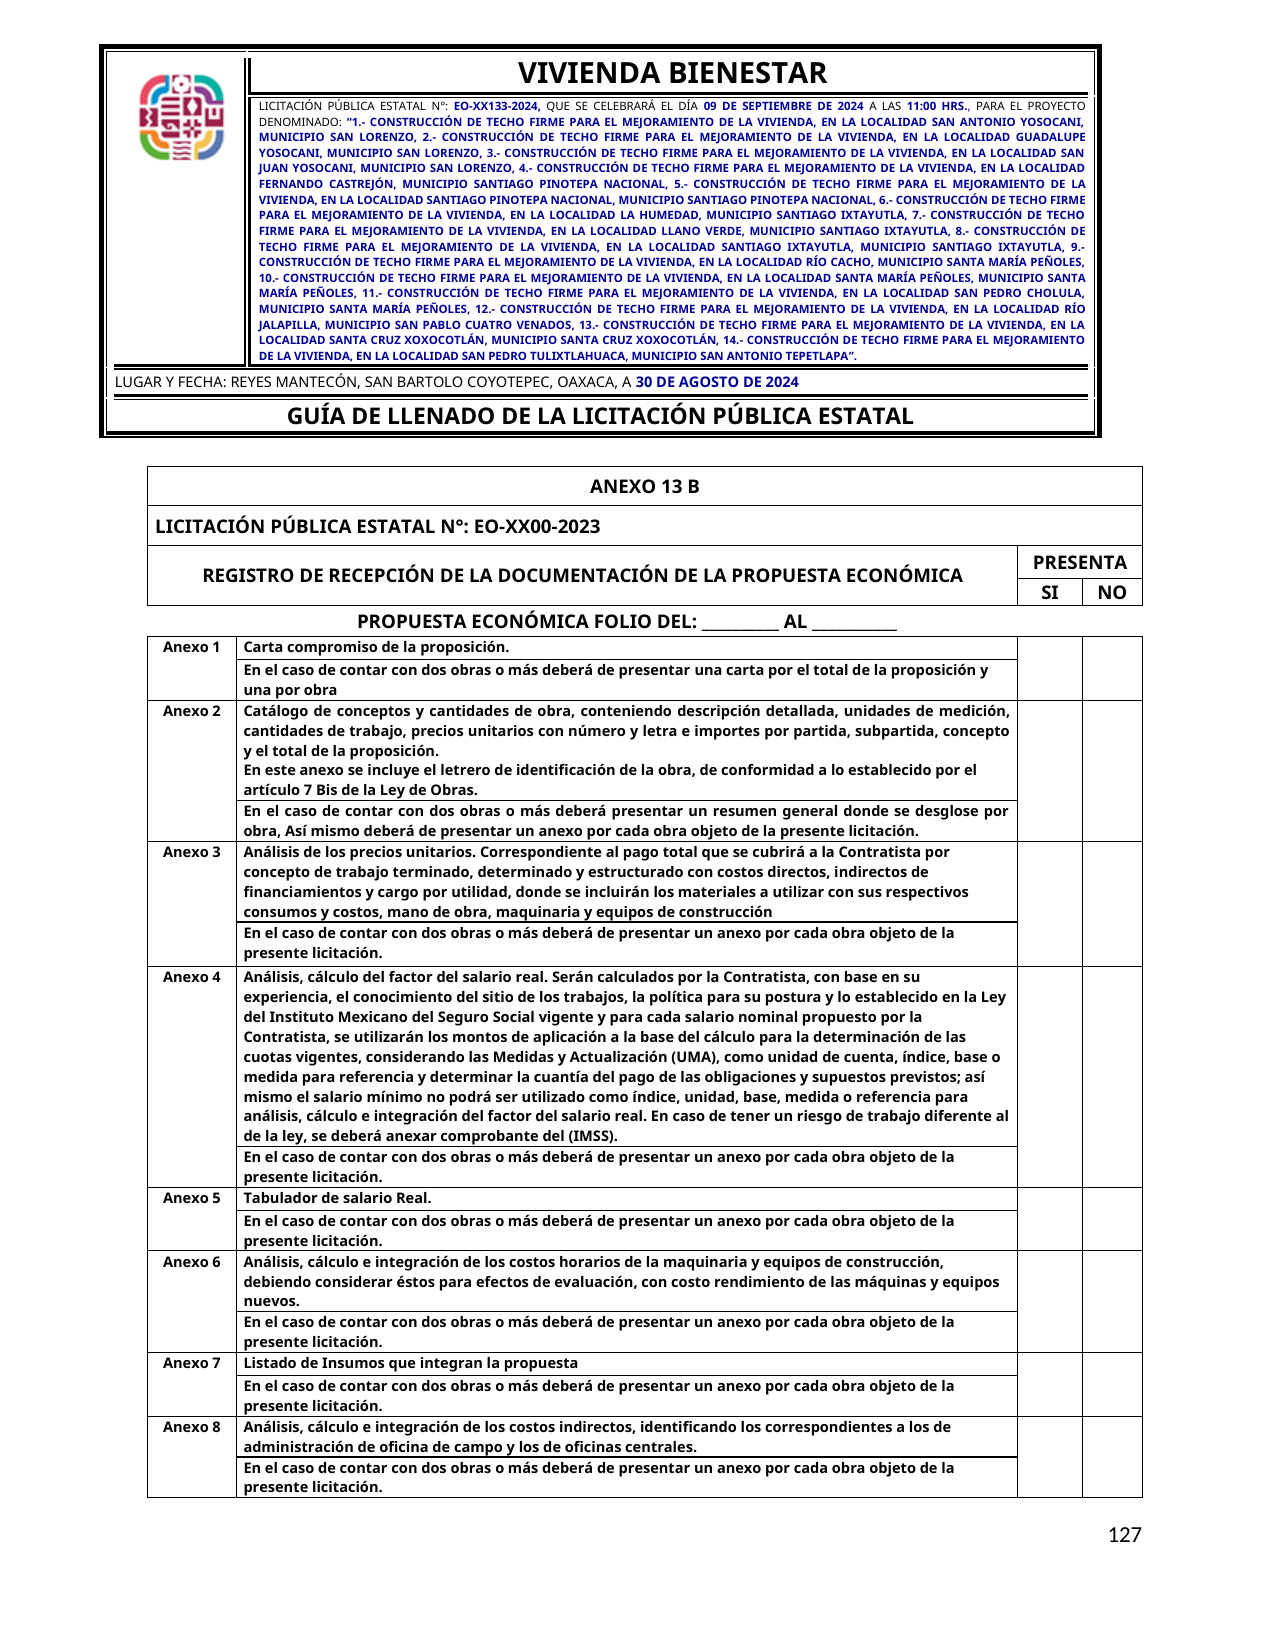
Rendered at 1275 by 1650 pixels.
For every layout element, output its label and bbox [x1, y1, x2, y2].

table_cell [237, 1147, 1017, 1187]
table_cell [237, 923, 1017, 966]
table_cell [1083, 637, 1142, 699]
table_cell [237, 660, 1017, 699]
picture [128, 66, 235, 166]
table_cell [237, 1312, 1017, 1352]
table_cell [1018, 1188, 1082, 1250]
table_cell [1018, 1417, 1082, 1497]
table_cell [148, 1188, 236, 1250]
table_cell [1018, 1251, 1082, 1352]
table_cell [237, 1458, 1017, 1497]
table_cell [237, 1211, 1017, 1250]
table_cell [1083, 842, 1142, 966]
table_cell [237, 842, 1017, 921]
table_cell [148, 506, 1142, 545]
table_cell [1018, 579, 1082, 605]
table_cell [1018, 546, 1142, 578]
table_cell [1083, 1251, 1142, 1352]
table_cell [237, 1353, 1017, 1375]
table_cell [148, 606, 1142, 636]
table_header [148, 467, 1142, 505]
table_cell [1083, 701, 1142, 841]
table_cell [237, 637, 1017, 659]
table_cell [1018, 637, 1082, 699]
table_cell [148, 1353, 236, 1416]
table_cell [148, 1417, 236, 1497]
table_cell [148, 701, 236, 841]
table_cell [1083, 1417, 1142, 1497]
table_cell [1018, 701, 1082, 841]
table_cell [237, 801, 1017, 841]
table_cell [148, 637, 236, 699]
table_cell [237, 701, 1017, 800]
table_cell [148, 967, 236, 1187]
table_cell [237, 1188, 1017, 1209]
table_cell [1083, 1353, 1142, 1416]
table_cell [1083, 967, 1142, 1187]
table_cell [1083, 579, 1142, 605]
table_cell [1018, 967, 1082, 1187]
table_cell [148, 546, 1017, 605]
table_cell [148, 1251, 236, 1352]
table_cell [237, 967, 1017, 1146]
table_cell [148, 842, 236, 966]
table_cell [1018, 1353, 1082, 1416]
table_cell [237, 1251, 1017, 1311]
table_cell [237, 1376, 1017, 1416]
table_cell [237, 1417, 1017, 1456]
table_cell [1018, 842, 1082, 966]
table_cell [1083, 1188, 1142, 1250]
